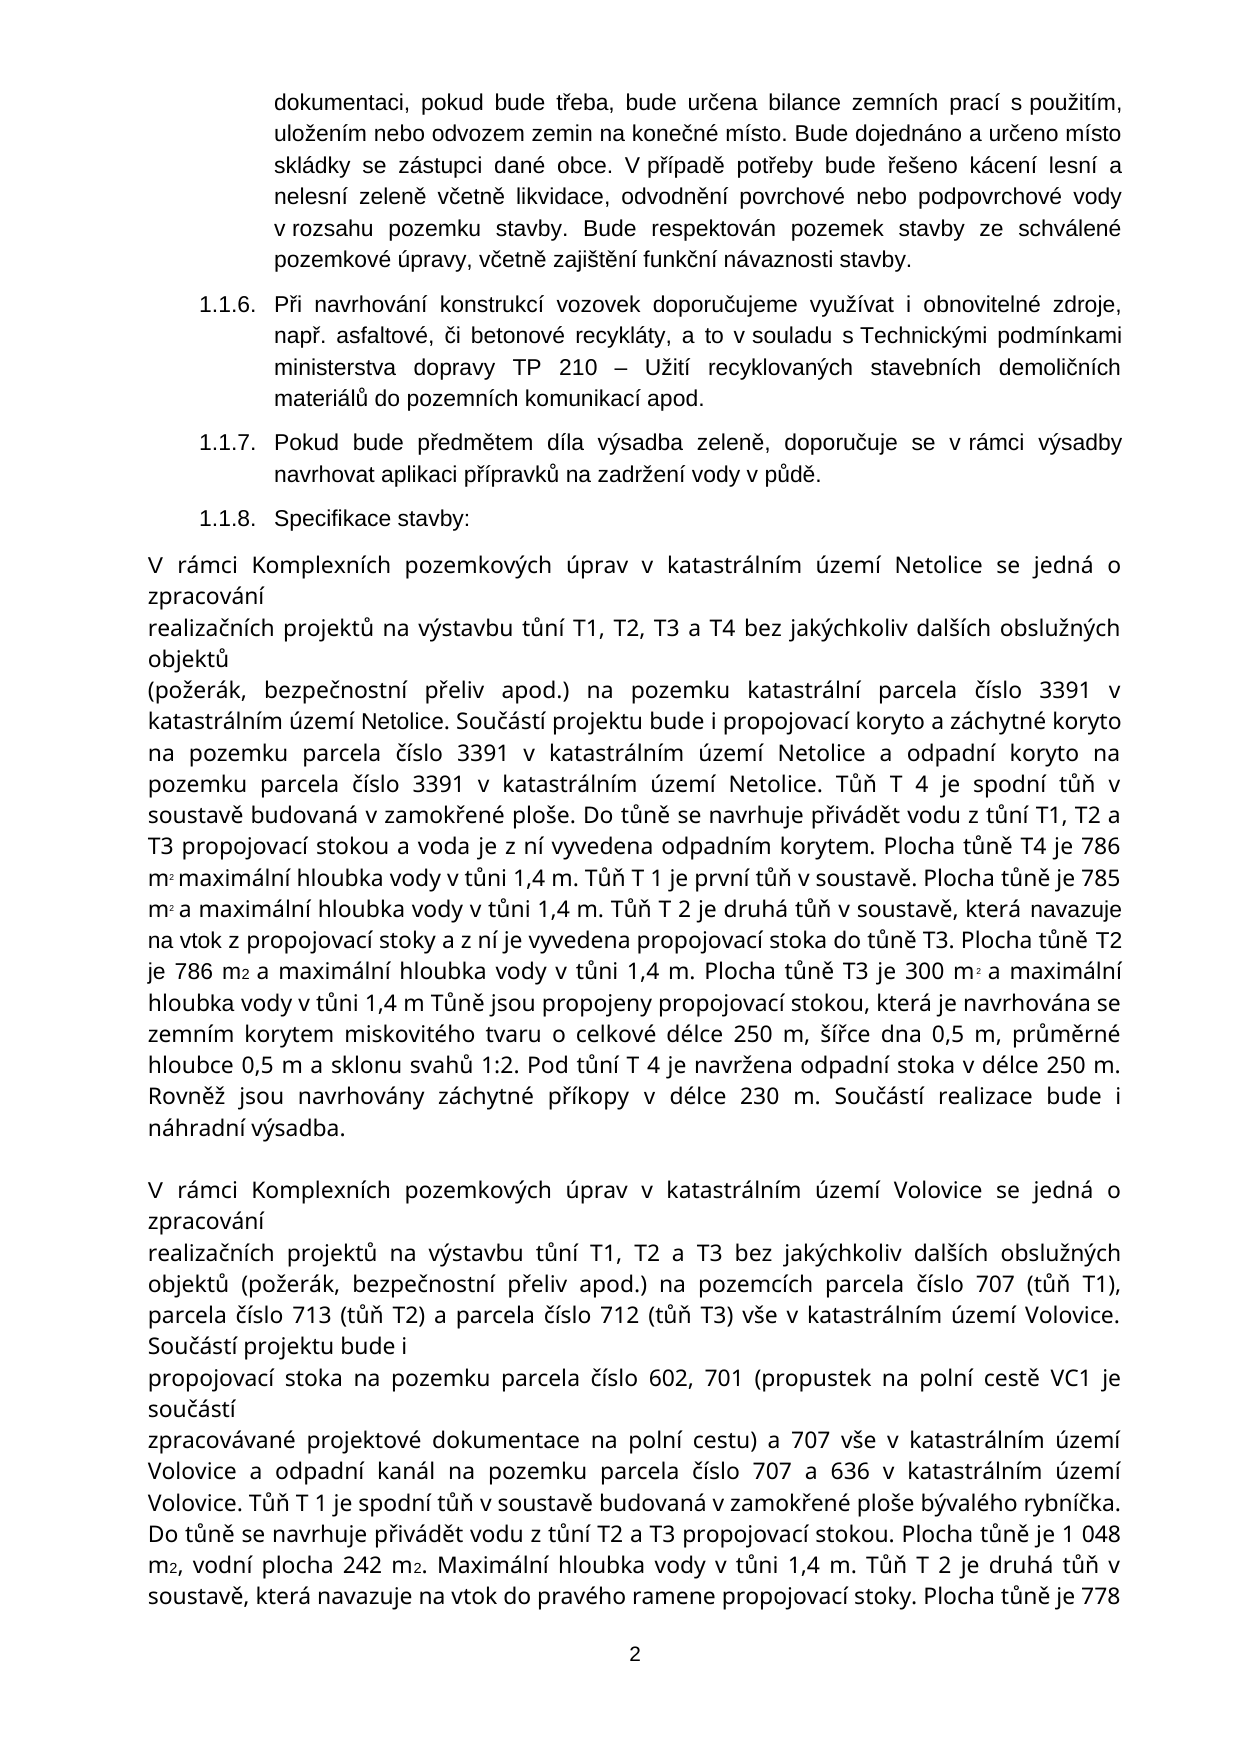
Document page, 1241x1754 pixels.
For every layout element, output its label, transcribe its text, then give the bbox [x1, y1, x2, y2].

text realizačních projektů na výstavbu tůní T1, T2, T3 a T4 bez jakýchkoliv dalších obslužných objektů [148, 611, 1122, 674]
list Při navrhování konstrukcí vozovek doporučujeme využívat i obnovitelné zdroje, např. asfaltové, či betonové recykláty, a to v souladu s Technickými podmínkami ministerstva dopravy TP 210 – Užití recyklovaných stavebních demoličních materiálů do pozemních komunikací apod. [199, 291, 1122, 412]
text V rámci Komplexních pozemkových úprav v katastrálním území Netolice se jedná o zpracování [148, 549, 1122, 611]
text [148, 1424, 1122, 1611]
list Specifikace stavby: [199, 505, 1122, 531]
list Pokud bude předmětem díla výsadba zeleně, doporučuje se v rámci výsadby navrhovat aplikaci přípravků na zadržení vody v půdě. [199, 429, 1122, 487]
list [199, 89, 1122, 273]
text propojovací stoka na pozemku parcela číslo 602, 701 (propustek na polní cestě VC1 je součástí [148, 1361, 1122, 1424]
text (požerák, bezpečnostní přeliv apod.) na pozemku katastrální parcela číslo 3391 v katastrálním území Netolice. Součástí projektu bude i propojovací koryto a záchytné koryto na pozemku parcela číslo 3391 v katastrálním území Netolice a odpadní koryto na pozemku parcela číslo 3391 v katastrálním území Netolice. Tůň T 4 je spodní tůň v soustavě budovaná v zamokřené ploše. Do tůně se navrhuje přivádět vodu z tůní T1, T2 a T3 propojovací stokou a voda je z ní vyvedena odpadním korytem. Plocha tůně T4 je 786 m2 maximální hloubka vody v tůni 1,4 m. Tůň T 1 je první tůň v soustavě. Plocha tůně je 785 m2 a maximální hloubka vody v tůni 1,4 m. Tůň T 2 je druhá tůň v soustavě, která navazuje na vtok z propojovací stoky a z ní je vyvedena propojovací stoka do tůně T3. Plocha tůně T2 je 786 m2 a maximální hloubka vody v tůni 1,4 m. Plocha tůně T3 je 300 m2 a maximální hloubka vody v tůni 1,4 m Tůně jsou propojeny propojovací stokou, která je navrhována se zemním korytem miskovitého tvaru o celkové délce 250 m, šířce dna 0,5 m, průměrné hloubce 0,5 m a sklonu svahů 1:2. Pod tůní T 4 je navržena odpadní stoka v délce 250 m. Rovněž jsou navrhovány záchytné příkopy v délce 230 m. Součástí realizace bude i náhradní výsadba. [148, 674, 1122, 1143]
text realizačních projektů na výstavbu tůní T1, T2 a T3 bez jakýchkoliv dalších obslužných objektů (požerák, bezpečnostní přeliv apod.) na pozemcích parcela číslo 707 (tůň T1), parcela číslo 713 (tůň T2) a parcela číslo 712 (tůň T3) vše v katastrálním území Volovice. Součástí projektu bude i [148, 1236, 1122, 1361]
text V rámci Komplexních pozemkových úprav v katastrálním území Volovice se jedná o zpracování [148, 1174, 1122, 1236]
